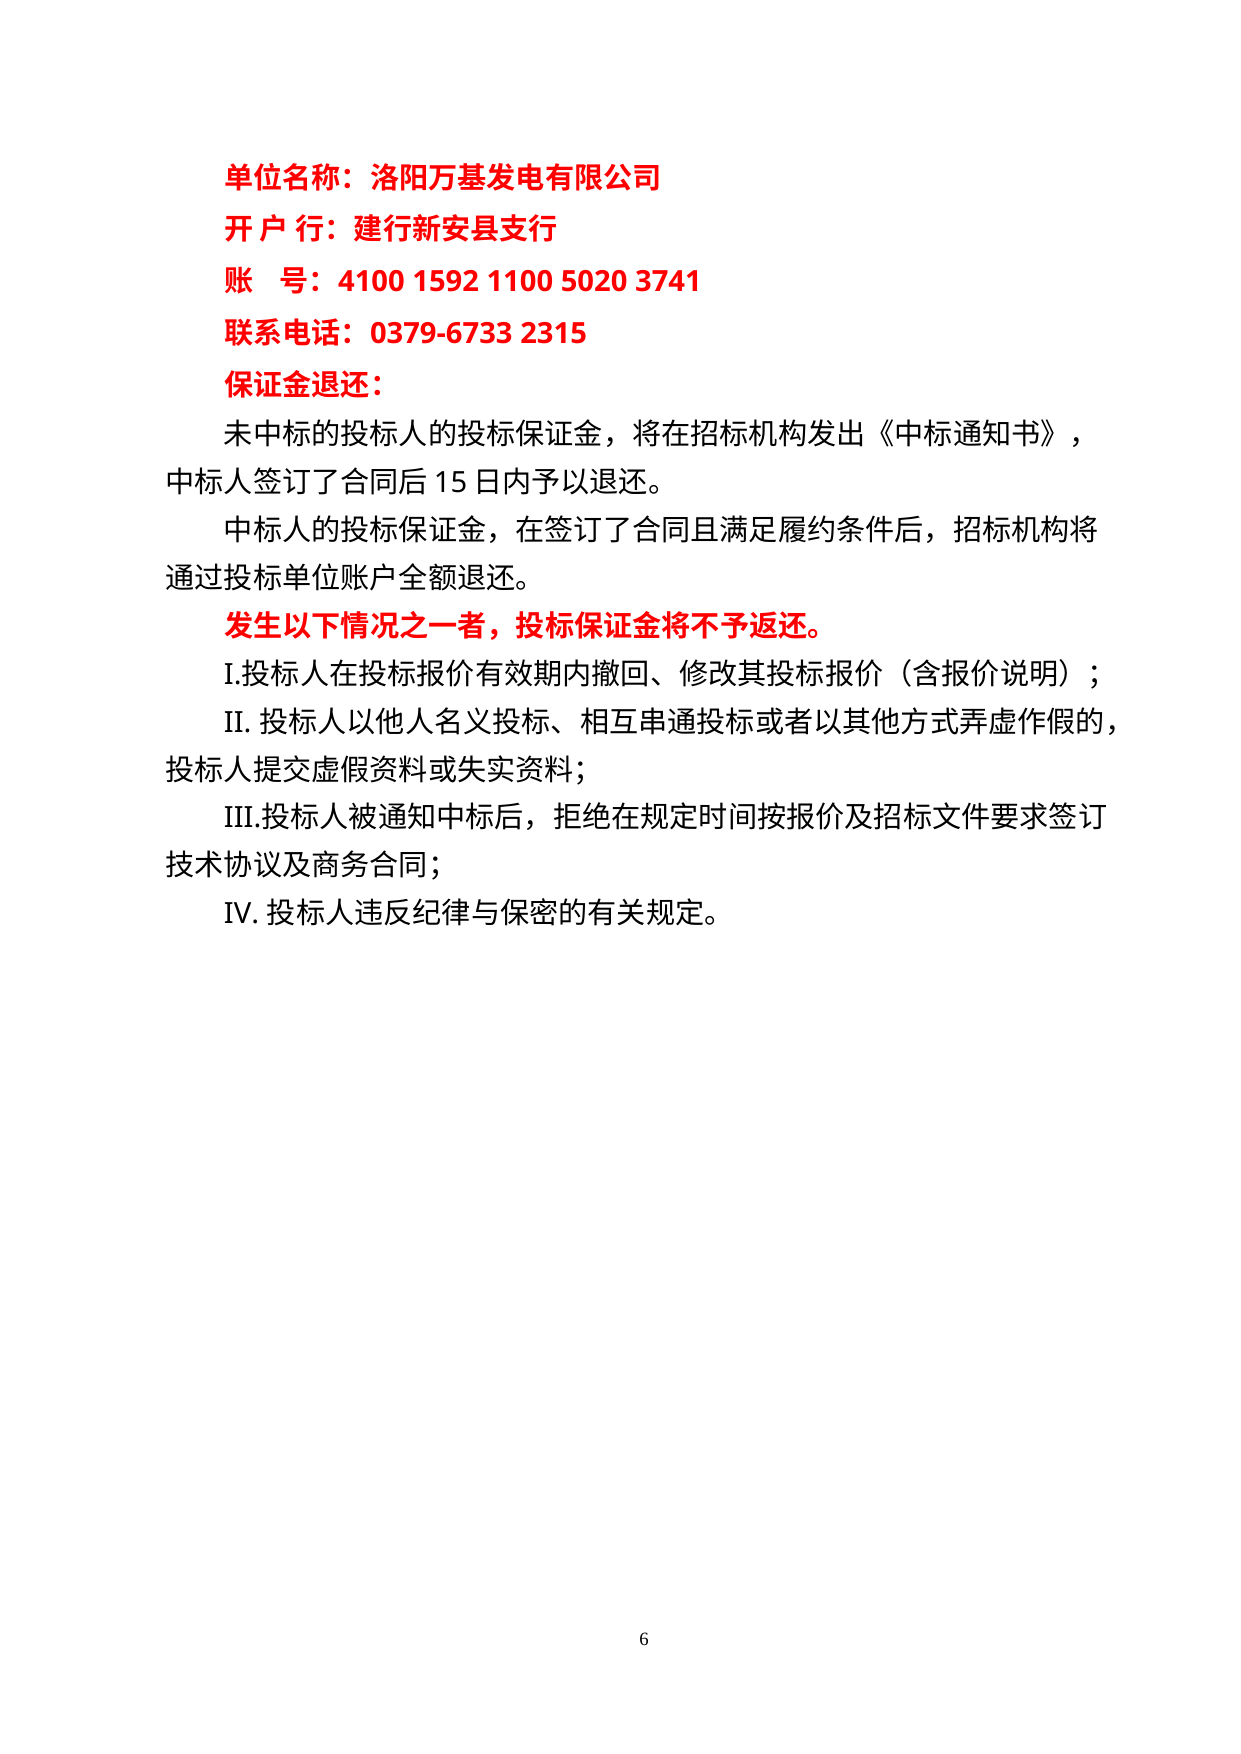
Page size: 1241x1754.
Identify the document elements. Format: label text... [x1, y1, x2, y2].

text 账 号：4100 1592 1100 5020 3741 [165, 250, 1122, 302]
text 中标人的投标保证金，在签订了合同且满足履约条件后，招标机构将通过投标单位账户全额退还。 [165, 502, 1122, 598]
text 发生以下情况之一者，投标保证金将不予返还。 [165, 598, 1122, 646]
text I.投标人在投标报价有效期内撤回、修改其投标报价（含报价说明）； [165, 646, 1122, 694]
text 联系电话：0379-6733 2315 [165, 302, 1122, 354]
text 单位名称：洛阳万基发电有限公司 [165, 150, 1122, 198]
text 开 户 行：建行新安县支行 [165, 198, 1122, 250]
text 未中标的投标人的投标保证金，将在招标机构发出《中标通知书》，中标人签订了合同后15日内予以退还。 [165, 406, 1122, 502]
text II. 投标人以他人名义投标、相互串通投标或者以其他方式弄虚作假的，投标人提交虚假资料或失实资料； [165, 694, 1122, 789]
text III.投标人被通知中标后，拒绝在规定时间按报价及招标文件要求签订技术协议及商务合同； [165, 789, 1122, 885]
text IV. 投标人违反纪律与保密的有关规定。 [165, 885, 1122, 933]
text 保证金退还： [165, 354, 1122, 406]
